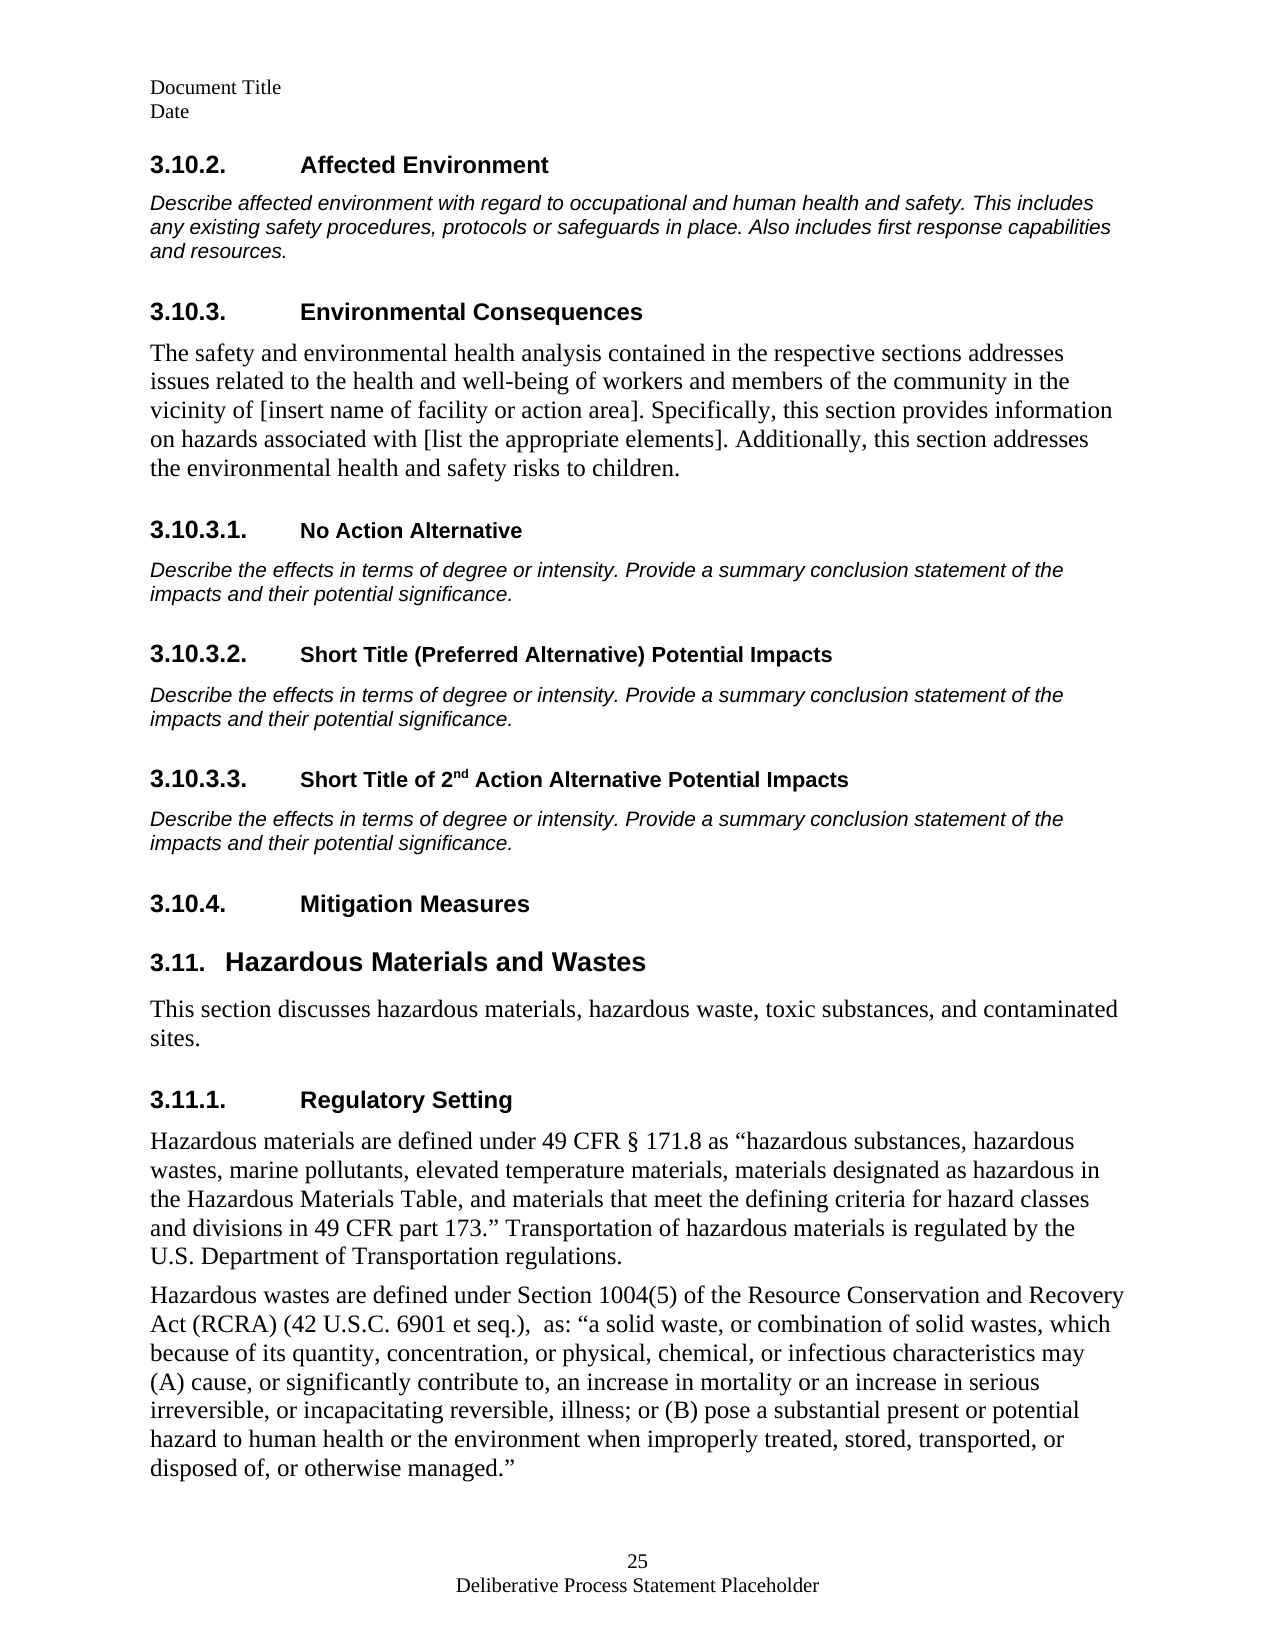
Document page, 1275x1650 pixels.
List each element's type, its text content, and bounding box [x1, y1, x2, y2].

subtitle Short Title of 2nd Action Alternative Potential Impacts [150, 764, 1125, 793]
text Describe affected environment with regard to occupational and human health and safety. This includes any existing safety procedures, protocols or safeguards in place. Also includes first response capabilities and resources. [150, 191, 1125, 263]
text Describe the effects in terms of degree or intensity. Provide a summary conclusion statement of the impacts and their potential significance. [150, 558, 1125, 606]
text This section discusses hazardous materials, hazardous waste, toxic substances, and contaminated sites. [150, 994, 1125, 1052]
subtitle Mitigation Measures [150, 888, 1125, 917]
subtitle Regulatory Setting [150, 1085, 1125, 1114]
text The safety and environmental health analysis contained in the respective sections addresses issues related to the health and well-being of workers and members of the community in the vicinity of [insert name of facility or action area]. Specifically, this section provides information on hazards associated with [list the appropriate elements]. Additionally, this section addresses the environmental health and safety risks to children. [150, 338, 1125, 481]
text Describe the effects in terms of degree or intensity. Provide a summary conclusion statement of the impacts and their potential significance. [150, 683, 1125, 731]
text Describe the effects in terms of degree or intensity. Provide a summary conclusion statement of the impacts and their potential significance. [150, 807, 1125, 855]
subtitle Affected Environment [150, 150, 1125, 179]
text Hazardous materials are defined under 49 CFR § 171.8 as “hazardous substances, hazardous wastes, marine pollutants, elevated temperature materials, materials designated as hazardous in the Hazardous Materials Table, and materials that meet the defining criteria for hazard classes and divisions in 49 CFR part 173.” Transportation of hazardous materials is regulated by the U.S. Department of Transportation regulations. [150, 1126, 1125, 1270]
text Hazardous wastes are defined under Section 1004(5) of the Resource Conservation and Recovery Act (RCRA) (42 U.S.C. 6901 et seq.), as: “a solid waste, or combination of solid wastes, which because of its quantity, concentration, or physical, chemical, or infectious characteristics may (A) cause, or significantly contribute to, an increase in mortality or an increase in serious irreversible, or incapacitating reversible, illness; or (B) pose a substantial present or potential hazard to human health or the environment when improperly treated, stored, transported, or disposed of, or otherwise managed.” [150, 1281, 1125, 1482]
subtitle Hazardous Materials and Wastes [150, 946, 1125, 978]
subtitle Environmental Consequences [150, 296, 1125, 325]
subtitle Short Title (Preferred Alternative) Potential Impacts [150, 639, 1125, 668]
subtitle No Action Alternative [150, 515, 1125, 543]
